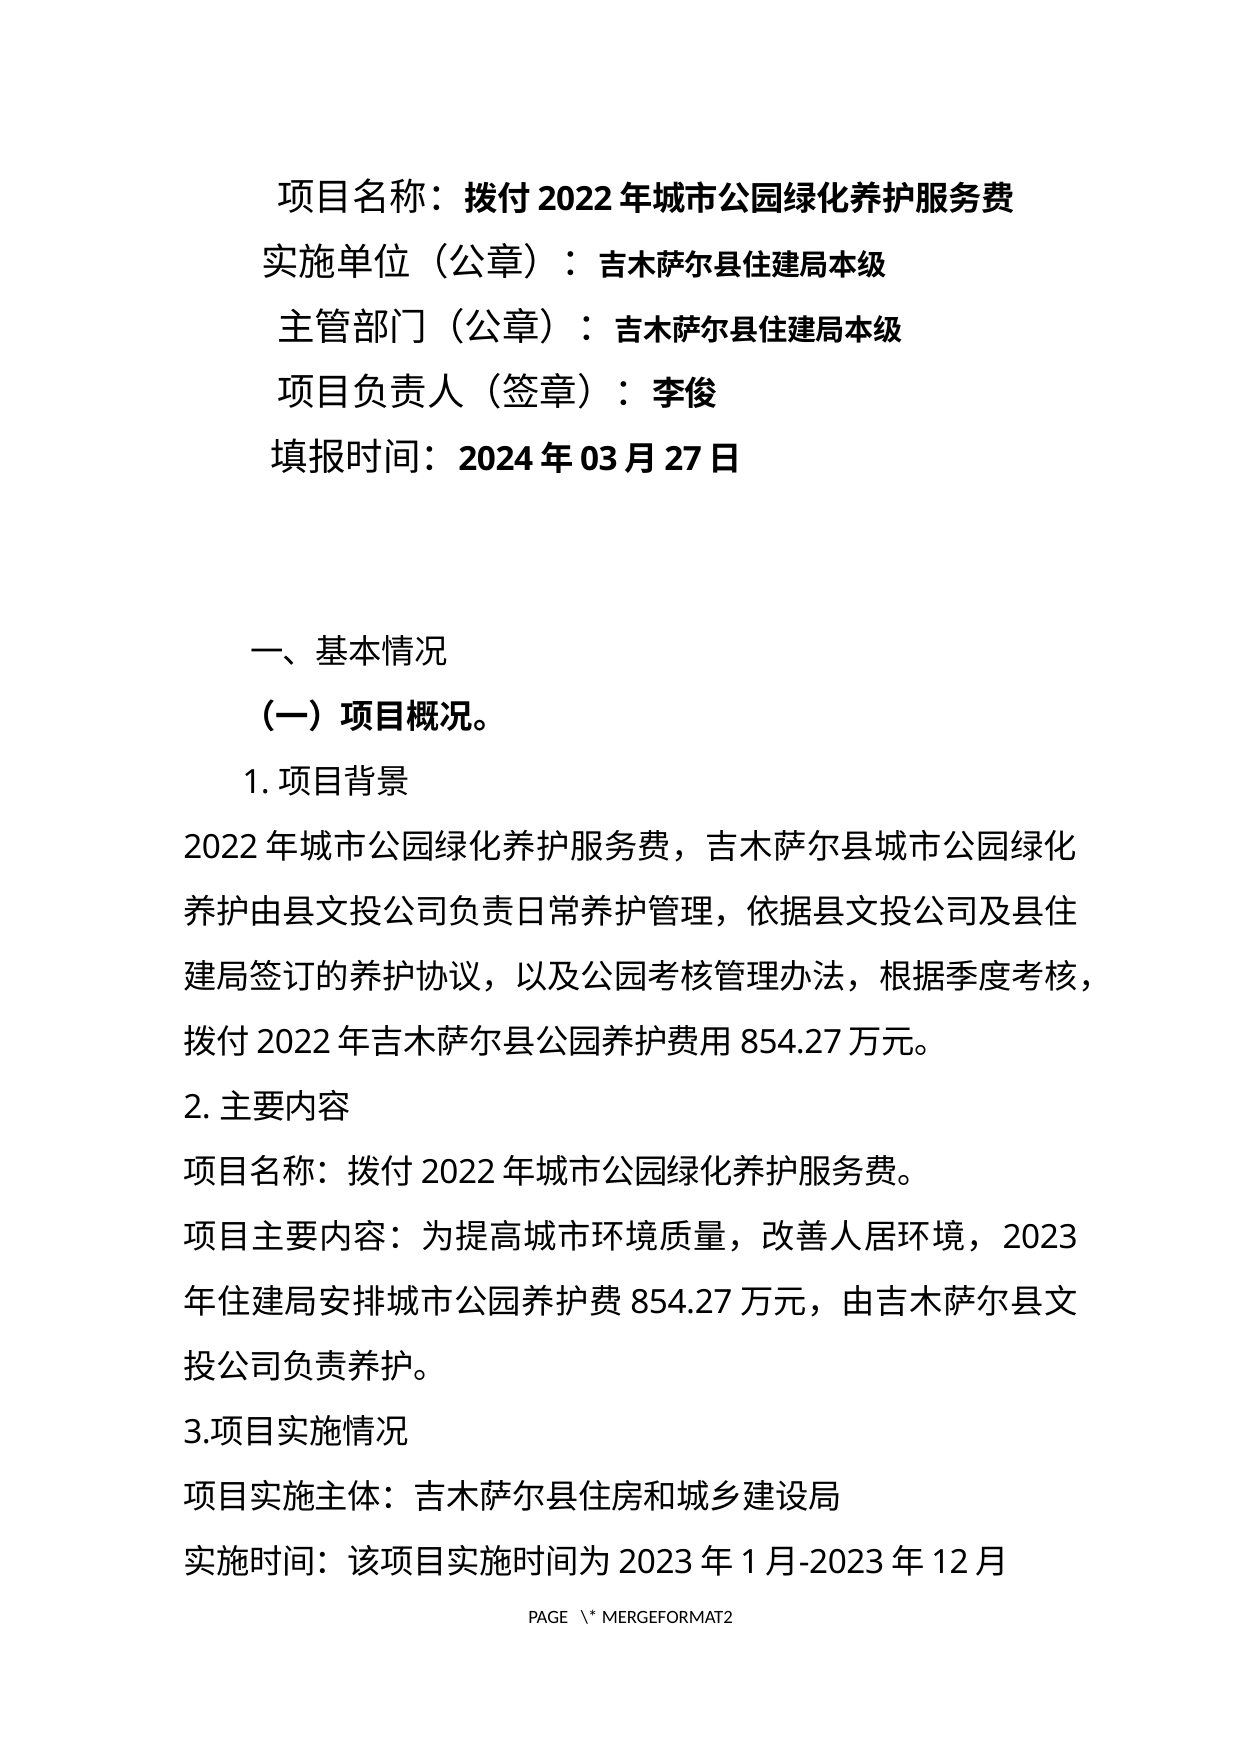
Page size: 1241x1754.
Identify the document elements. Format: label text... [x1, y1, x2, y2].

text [183, 747, 1078, 1592]
text 项目负责人（签章）：李俊 [183, 357, 1078, 422]
text 实施单位（公章）：吉木萨尔县住建局本级 [183, 227, 1078, 292]
text 填报时间：2024年03月27日 [211, 422, 1078, 487]
text 主管部门（公章）：吉木萨尔县住建局本级 [183, 292, 1078, 357]
text （一）项目概况。 [183, 682, 1078, 747]
text 一、基本情况 [183, 617, 1078, 682]
text 项目名称：拨付2022年城市公园绿化养护服务费 [183, 162, 1078, 227]
